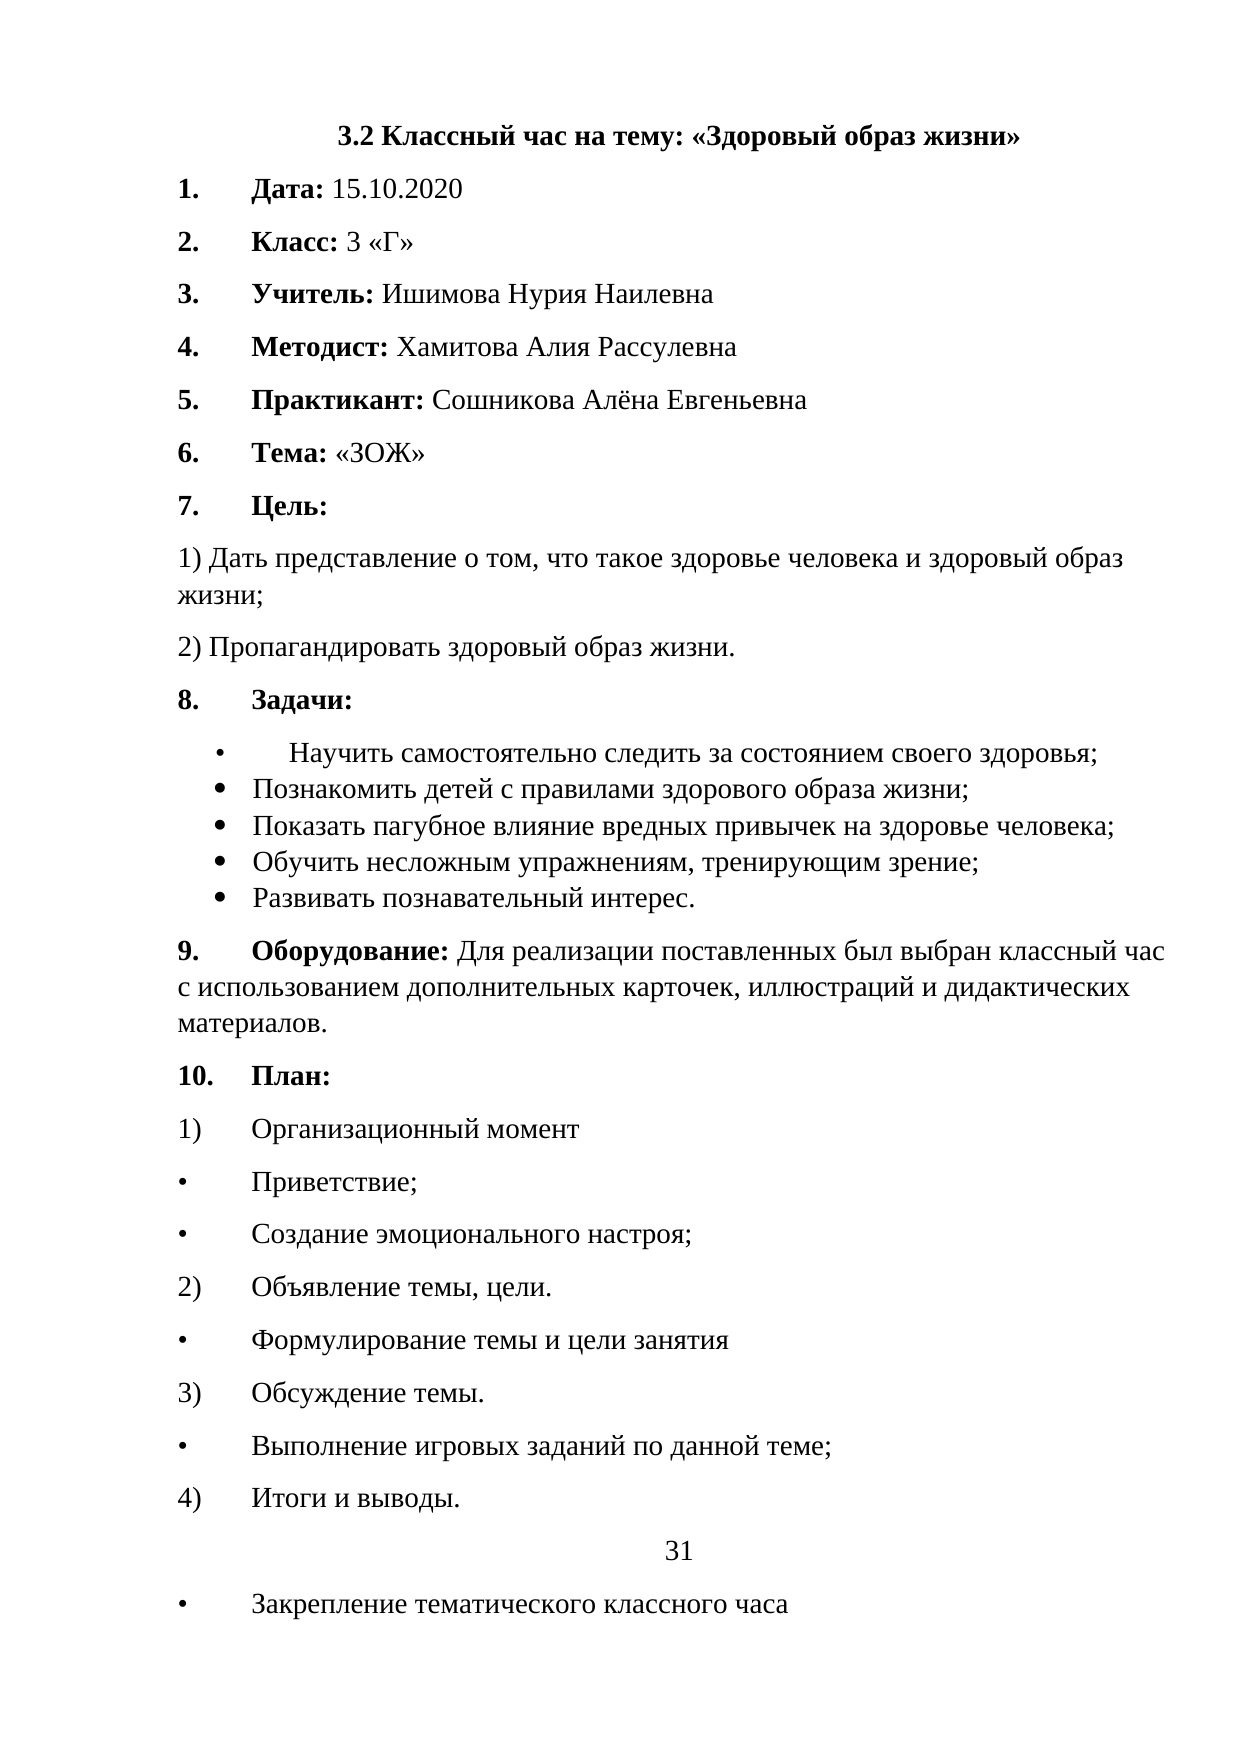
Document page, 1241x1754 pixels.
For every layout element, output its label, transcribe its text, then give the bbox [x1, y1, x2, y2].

text 3. Учитель: Ишимова Нурия Наилевна [177, 277, 1181, 310]
text • Закрепление тематического классного часа [177, 1586, 1181, 1620]
text 2) Объявление темы, цели. [177, 1269, 1181, 1303]
text 2. Класс: 3 «Г» [177, 224, 1181, 257]
text 5. Практикант: Сошникова Алёна Евгеньевна [177, 382, 1181, 416]
text 10. План: [177, 1058, 1181, 1092]
text • Создание эмоционального настроя; [177, 1217, 1181, 1250]
text 2) Пропагандировать здоровый образ жизни. [177, 629, 1181, 663]
text 1) Дать представление о том, что такое здоровье человека и здоровый образ жизни; [177, 541, 1181, 610]
text 8. Задачи: [177, 682, 1181, 716]
list Развивать познавательный интерес. [215, 880, 1181, 914]
text 9. Оборудование: Для реализации поставленных был выбран классный час с использованием дополнительных карточек, иллюстраций и дидактических материалов. [177, 933, 1181, 1039]
text 31 [177, 1533, 1181, 1567]
text • Формулирование темы и цели занятия [177, 1322, 1181, 1356]
text 6. Тема: «ЗОЖ» [177, 435, 1181, 468]
text 4) Итоги и выводы. [177, 1481, 1181, 1514]
text 4. Методист: Хамитова Алия Рассулевна [177, 329, 1181, 363]
text 1) Организационный момент [177, 1111, 1181, 1144]
list Научить самостоятельно следить за состоянием своего здоровья; [215, 735, 1181, 769]
list Показать пагубное влияние вредных привычек на здоровье человека; [215, 808, 1181, 841]
list Познакомить детей с правилами здорового образа жизни; [215, 771, 1181, 805]
text 7. Цель: [177, 488, 1181, 521]
text 1. Дата: 15.10.2020 [177, 171, 1181, 204]
text • Приветствие; [177, 1164, 1181, 1197]
text 3) Обсуждение темы. [177, 1375, 1181, 1408]
text • Выполнение игровых заданий по данной теме; [177, 1428, 1181, 1461]
text 3.2 Классный час на тему: «Здоровый образ жизни» [177, 118, 1181, 152]
list Обучить несложным упражнениям, тренирующим зрение; [215, 844, 1181, 877]
